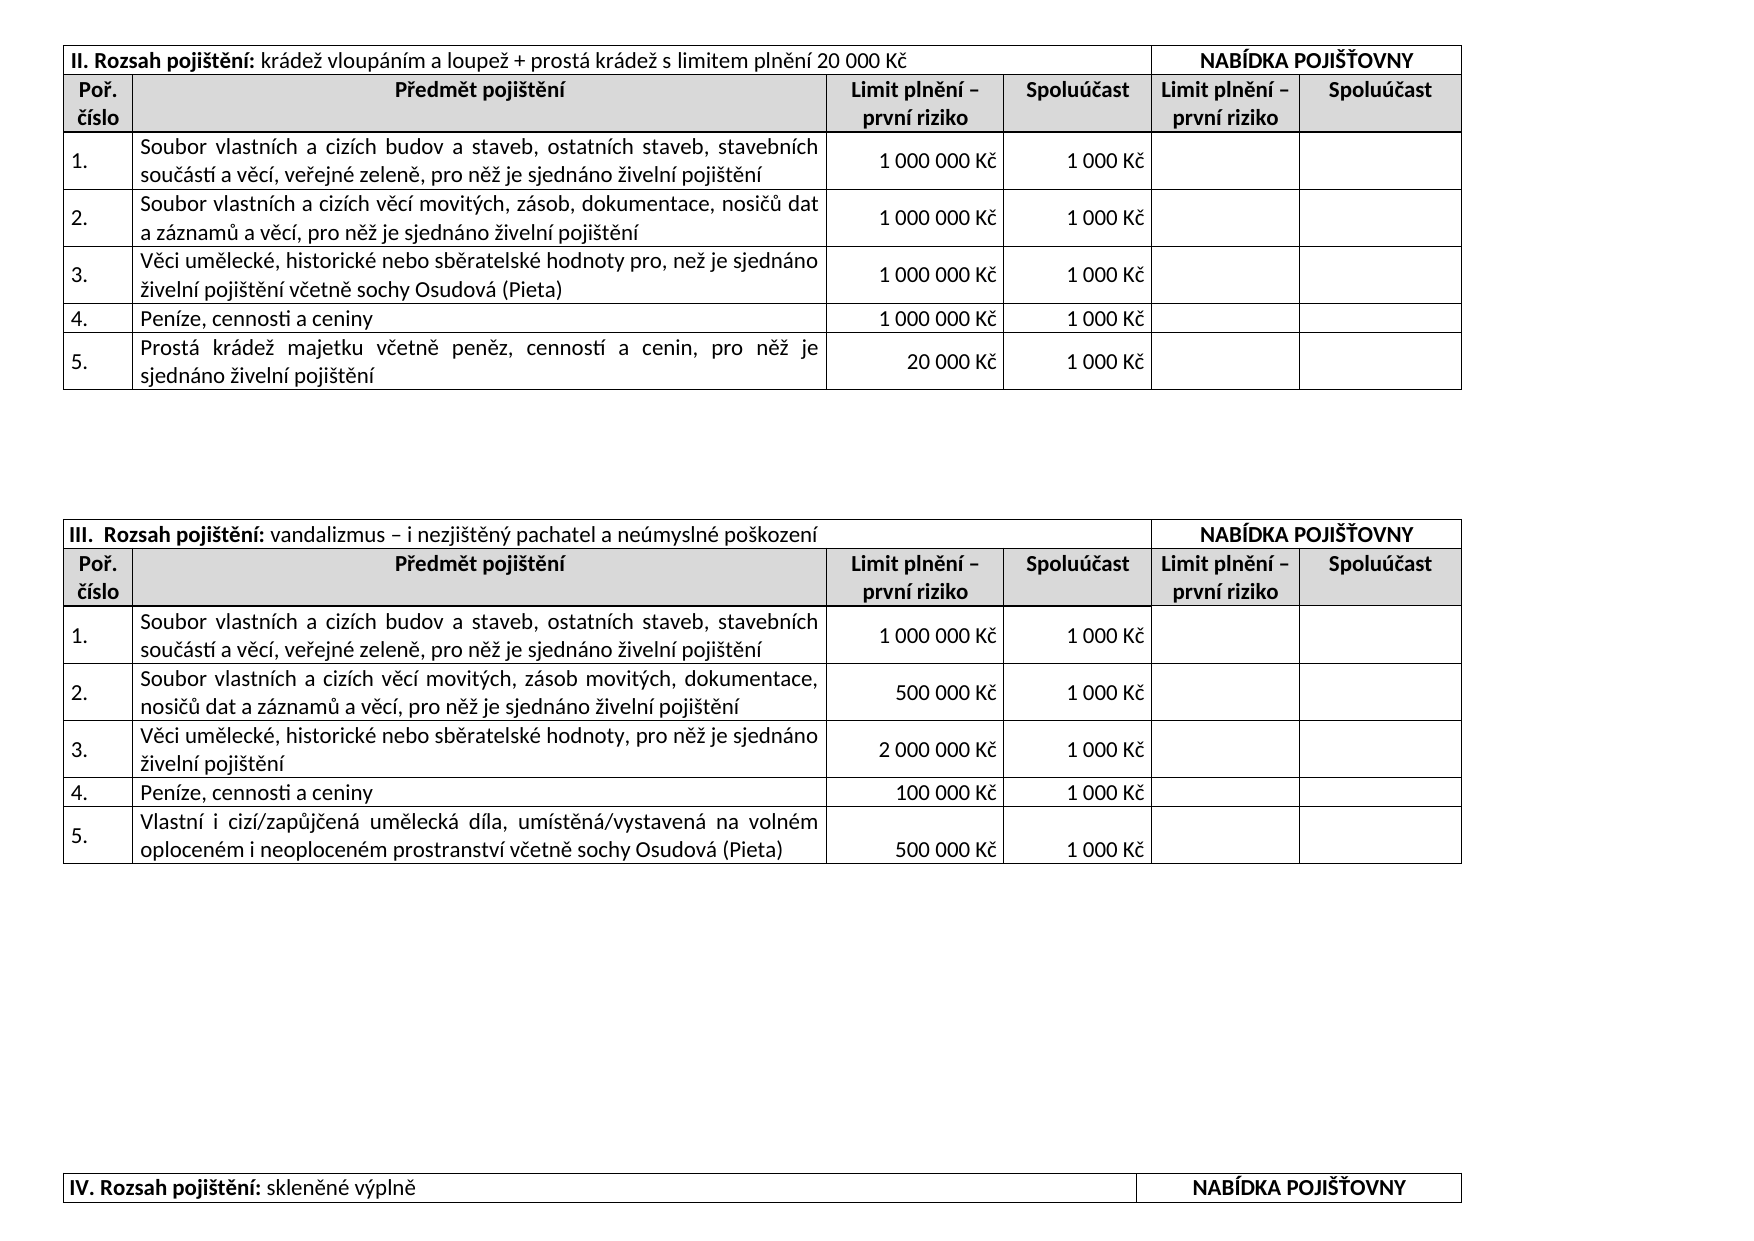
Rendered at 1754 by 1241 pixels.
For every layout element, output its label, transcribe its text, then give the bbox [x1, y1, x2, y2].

table_cell 1 000 Kč [1004, 664, 1151, 720]
table_cell 20 000 Kč [827, 333, 1003, 389]
table_cell 1 000 000 Kč [827, 247, 1003, 303]
table_cell [1300, 190, 1461, 246]
table_cell 1 000 000 Kč [827, 133, 1003, 188]
table_cell [1152, 721, 1299, 777]
table_cell [1152, 333, 1299, 389]
table_cell Spoluúčast [1004, 549, 1151, 605]
table_cell [1300, 721, 1461, 777]
table_cell 1 000 Kč [1004, 607, 1151, 663]
table_cell Limit plnění – první riziko [1152, 549, 1299, 605]
table_cell Limit plnění – první riziko [827, 75, 1003, 131]
table_cell Poř. číslo [64, 75, 132, 131]
table_cell 1 000 Kč [1004, 133, 1151, 188]
table_cell 2. [64, 190, 132, 246]
table_cell [1152, 664, 1299, 720]
table_header III. Rozsah pojištění: vandalizmus – i nezjištěný pachatel a neúmyslné poškození [64, 520, 1004, 548]
table_cell [1152, 190, 1299, 246]
table_cell 5. [64, 333, 132, 389]
table_cell Peníze, cennosti a ceniny [133, 778, 826, 806]
table_cell 1 000 Kč [1004, 247, 1151, 303]
table_cell [1152, 247, 1299, 303]
table_cell [1300, 807, 1461, 863]
table_cell 1. [64, 133, 132, 188]
table_cell Spoluúčast [1300, 75, 1461, 131]
table_cell Vlastní i cizí/zapůjčená umělecká díla, umístěná/vystavená na volném oploceném i neoploceném prostranství včetně sochy Osudová (Pieta) [133, 807, 826, 863]
table_cell [1300, 247, 1461, 303]
table_header [1004, 1174, 1136, 1202]
table_cell 100 000 Kč [827, 778, 1003, 806]
table_header [1004, 520, 1151, 548]
table_header NABÍDKA POJIŠŤOVNY [1152, 520, 1461, 548]
table_cell 1 000 Kč [1004, 304, 1151, 332]
table_cell Soubor vlastních a cizích budov a staveb, ostatních staveb, stavebních součástí a věcí, veřejné zeleně, pro něž je sjednáno živelní pojištění [133, 607, 826, 663]
table_cell 5. [64, 807, 132, 863]
table_cell 2. [64, 664, 132, 720]
table_cell [1300, 664, 1461, 720]
table_cell Spoluúčast [1300, 549, 1461, 605]
table_cell 4. [64, 304, 132, 332]
table_cell [1300, 333, 1461, 389]
table_cell 3. [64, 721, 132, 777]
table_cell [1300, 133, 1461, 188]
table_cell Limit plnění – první riziko [1152, 75, 1299, 131]
table_cell 500 000 Kč [827, 807, 1003, 863]
table_cell [1152, 606, 1299, 663]
table_header NABÍDKA POJIŠŤOVNY [1137, 1174, 1461, 1202]
table_cell [1300, 304, 1461, 332]
table_cell Prostá krádež majetku včetně peněz, cenností a cenin, pro něž je sjednáno živelní pojištění [133, 333, 826, 389]
table_cell 3. [64, 247, 132, 303]
table_cell Předmět pojištění [133, 549, 826, 605]
table_cell Věci umělecké, historické nebo sběratelské hodnoty, pro něž je sjednáno živelní pojištění [133, 721, 826, 777]
table_cell Spoluúčast [1004, 75, 1151, 131]
table_cell Předmět pojištění [133, 75, 826, 131]
table_cell Poř. číslo [64, 549, 132, 605]
table_header NABÍDKA POJIŠŤOVNY [1152, 46, 1461, 74]
table_cell 2 000 000 Kč [827, 721, 1003, 777]
table_cell Soubor vlastních a cizích budov a staveb, ostatních staveb, stavebních součástí a věcí, veřejné zeleně, pro něž je sjednáno živelní pojištění [133, 133, 826, 188]
table_cell 1 000 Kč [1004, 721, 1151, 777]
table_cell 500 000 Kč [827, 664, 1003, 720]
table_cell 1 000 Kč [1004, 778, 1151, 806]
table_cell 1 000 Kč [1004, 190, 1151, 246]
table_cell 4. [64, 778, 132, 806]
table_cell 1 000 Kč [1004, 807, 1151, 863]
table_cell 1 000 000 Kč [827, 304, 1003, 332]
table_cell Soubor vlastních a cizích věcí movitých, zásob, dokumentace, nosičů dat a záznamů a věcí, pro něž je sjednáno živelní pojištění [133, 190, 826, 246]
table_cell Soubor vlastních a cizích věcí movitých, zásob movitých, dokumentace, nosičů dat a záznamů a věcí, pro něž je sjednáno živelní pojištění [133, 664, 826, 720]
table_cell [1152, 778, 1299, 806]
table_cell [1152, 807, 1299, 863]
table_header II. Rozsah pojištění: krádež vloupáním a loupež + prostá krádež s limitem plnění 20 000 Kč [64, 46, 1151, 74]
table_header IV. Rozsah pojištění: skleněné výplně [64, 1174, 1004, 1202]
table_cell Věci umělecké, historické nebo sběratelské hodnoty pro, než je sjednáno živelní pojištění včetně sochy Osudová (Pieta) [133, 247, 826, 303]
table_cell [1300, 778, 1461, 806]
table_cell [1152, 304, 1299, 332]
table_cell Limit plnění – první riziko [827, 549, 1003, 605]
table_cell [1152, 133, 1299, 188]
table_cell 1 000 000 Kč [827, 607, 1003, 663]
table_cell Peníze, cennosti a ceniny [133, 304, 826, 332]
table_cell 1 000 000 Kč [827, 190, 1003, 246]
table_cell [1300, 606, 1461, 663]
table_cell 1 000 Kč [1004, 333, 1151, 389]
table_cell 1. [64, 607, 132, 663]
